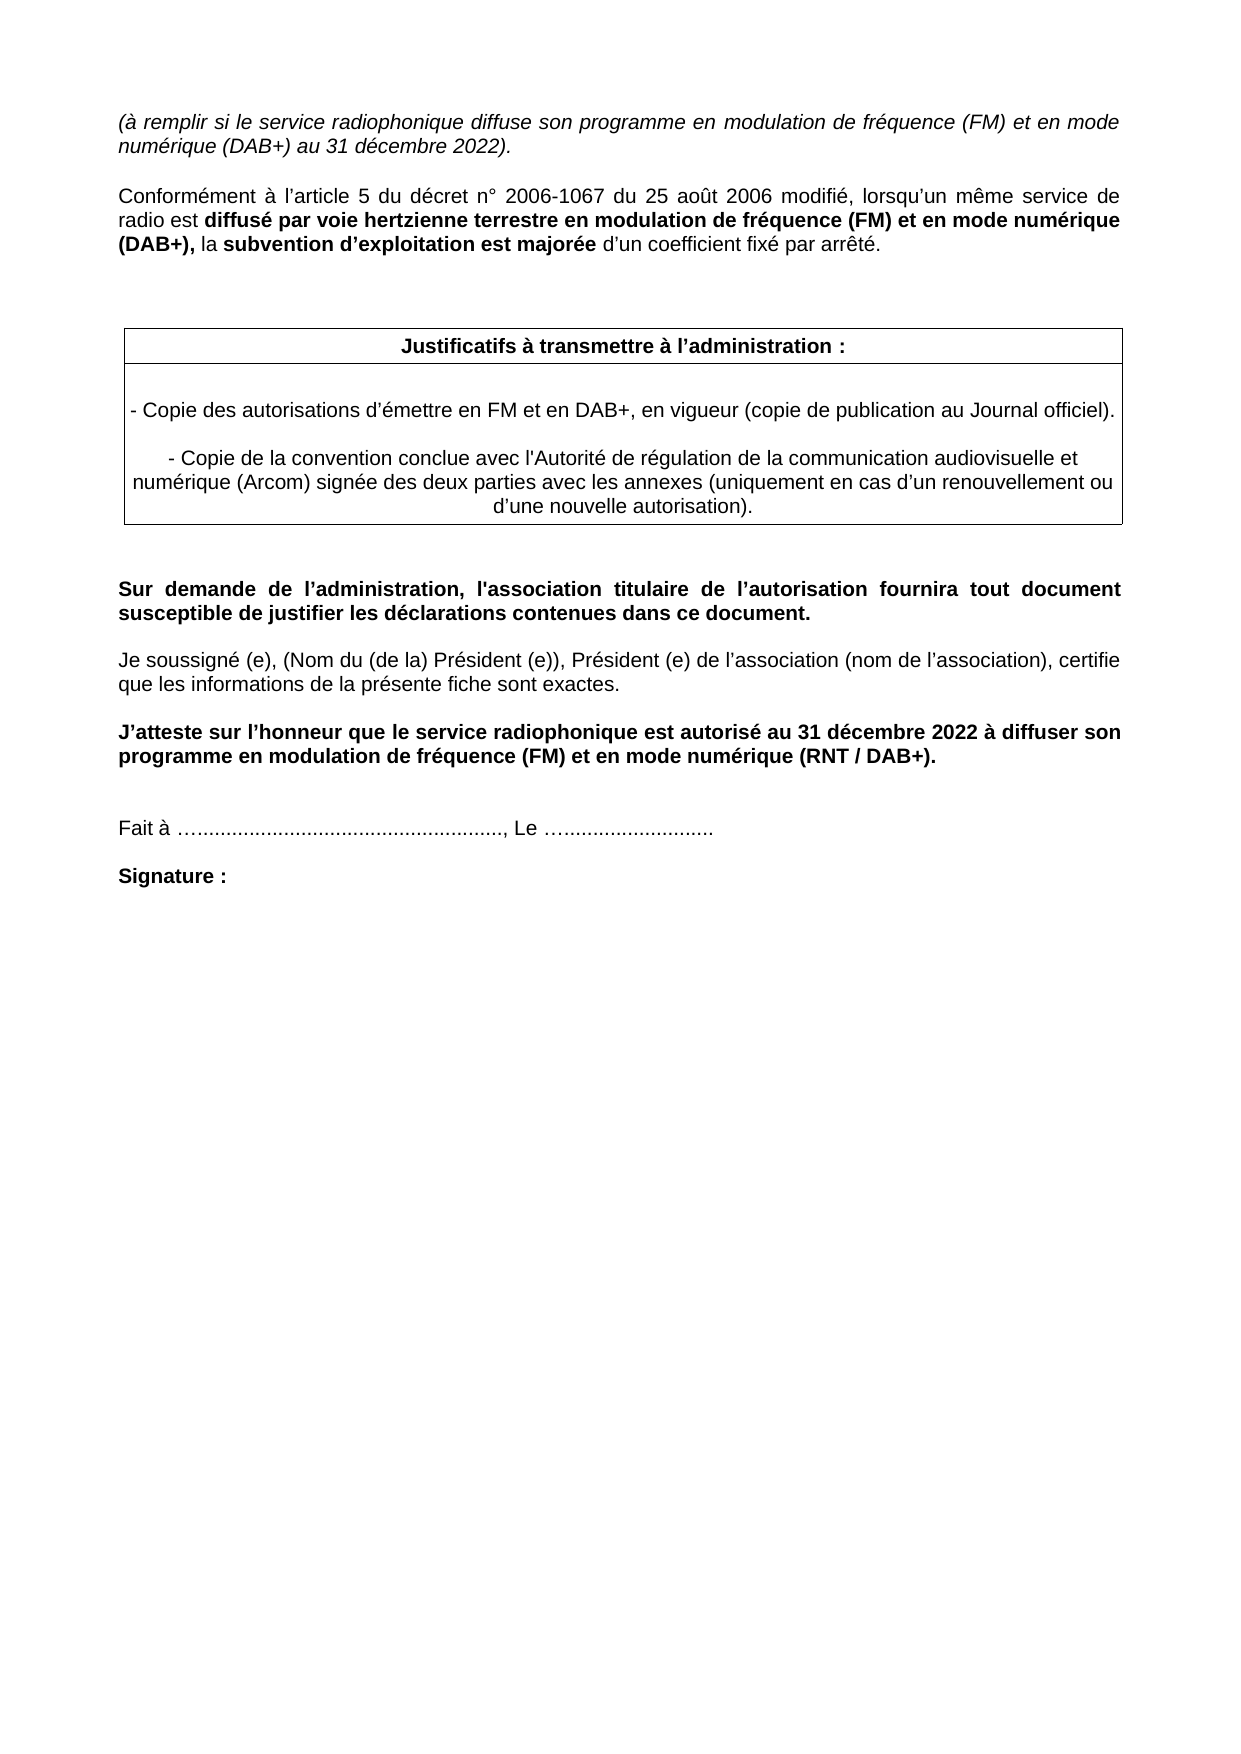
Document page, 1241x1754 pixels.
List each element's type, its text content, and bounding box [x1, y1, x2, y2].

text Conformément à l’article 5 du décret n° 2006-1067 du 25 août 2006 modifié, lorsqu’un même service de radio est diffusé par voie hertzienne terrestre en modulation de fréquence (FM) et en mode numérique (DAB+), la subvention d’exploitation est majorée d’un coefficient fixé par arrêté. [118, 184, 1122, 256]
text Sur demande de l’administration, l'association titulaire de l’autorisation fournira tout document susceptible de justifier les déclarations contenues dans ce document. [118, 576, 1122, 624]
text J’atteste sur l’honneur que le service radiophonique est autorisé au 31 décembre 2022 à diffuser son programme en modulation de fréquence (FM) et en mode numérique (RNT / DAB+). [118, 720, 1122, 768]
table_header Justificatifs à transmettre à l’administration : [125, 329, 1122, 363]
text Fait à …....................................................., Le ….......................... [118, 816, 1122, 840]
text (à remplir si le service radiophonique diffuse son programme en modulation de fréquence (FM) et en mode numérique (DAB+) au 31 décembre 2022). [118, 109, 1122, 157]
text Je soussigné (e), (Nom du (de la) Président (e)), Président (e) de l’association (nom de l’association), certifie que les informations de la présente fiche sont exactes. [118, 648, 1122, 696]
text Signature : [118, 864, 1122, 888]
table_cell - Copie des autorisations d’émettre en FM et en DAB+, en vigueur (copie de publication au Journal officiel). - Copie de la convention conclue avec l'Autorité de régulation de la communication audiovisuelle et numérique (Arcom) signée des deux parties avec les annexes (uniquement en cas d’un renouvellement ou d’une nouvelle autorisation). [125, 364, 1122, 523]
